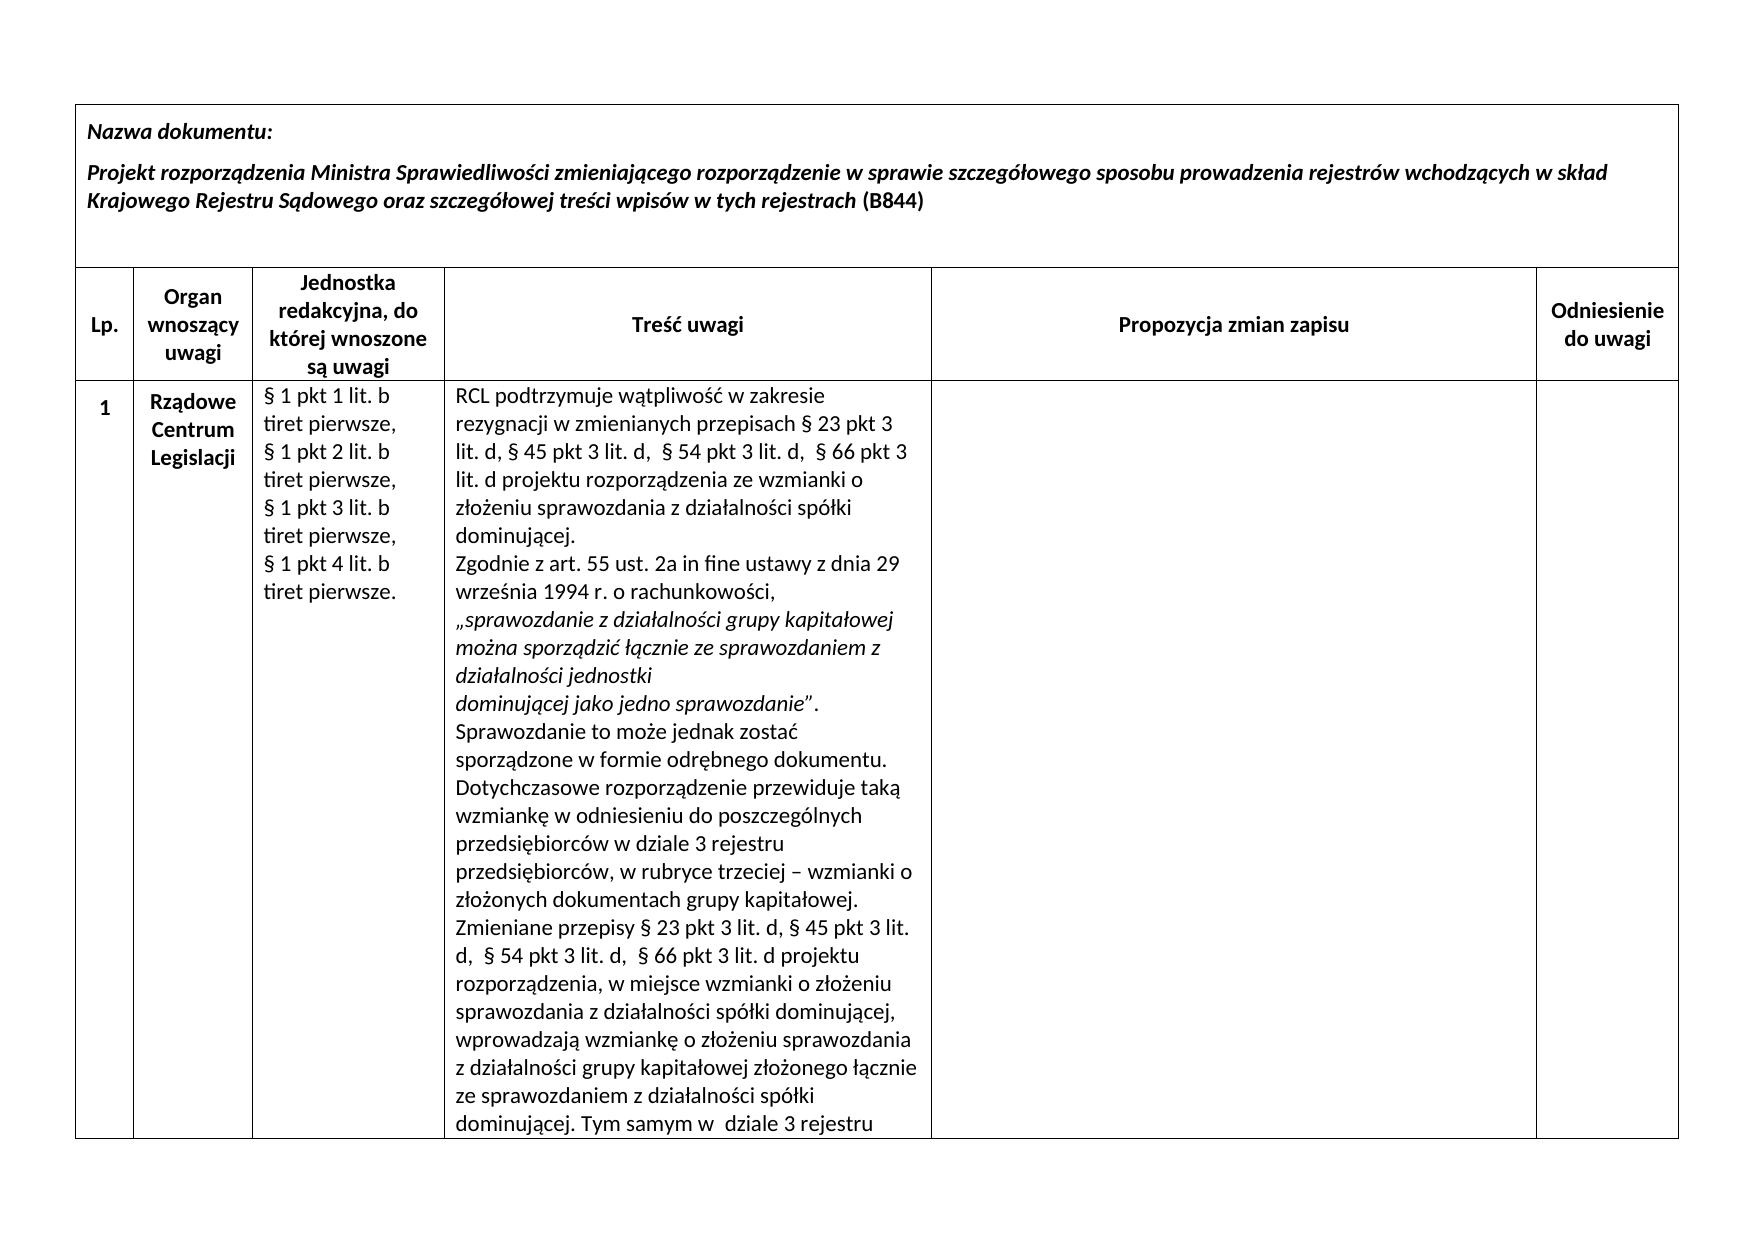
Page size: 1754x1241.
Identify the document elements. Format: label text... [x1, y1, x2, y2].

table_cell Lp. [76, 268, 133, 380]
table_cell [932, 381, 1536, 1138]
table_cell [253, 381, 444, 1138]
table_cell Organ wnoszący uwagi [134, 268, 252, 380]
table_cell Treść uwagi [445, 268, 931, 380]
table_header Nazwa dokumentu: Projekt rozporządzenia Ministra Sprawiedliwości zmieniającego rozporządzenie w sprawie szczegółowego sposobu prowadzenia rejestrów wchodzących w skład Krajowego Rejestru Sądowego oraz szczegółowej treści wpisów w tych rejestrach (B844) [76, 105, 1678, 267]
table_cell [445, 381, 931, 1138]
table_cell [134, 381, 252, 1138]
table_cell 1 [76, 381, 133, 1138]
table_cell Jednostka redakcyjna, do której wnoszone są uwagi [253, 268, 444, 380]
table_cell Propozycja zmian zapisu [932, 268, 1536, 380]
table_cell Odniesienie do uwagi [1537, 268, 1678, 380]
table_cell [1537, 381, 1678, 1138]
